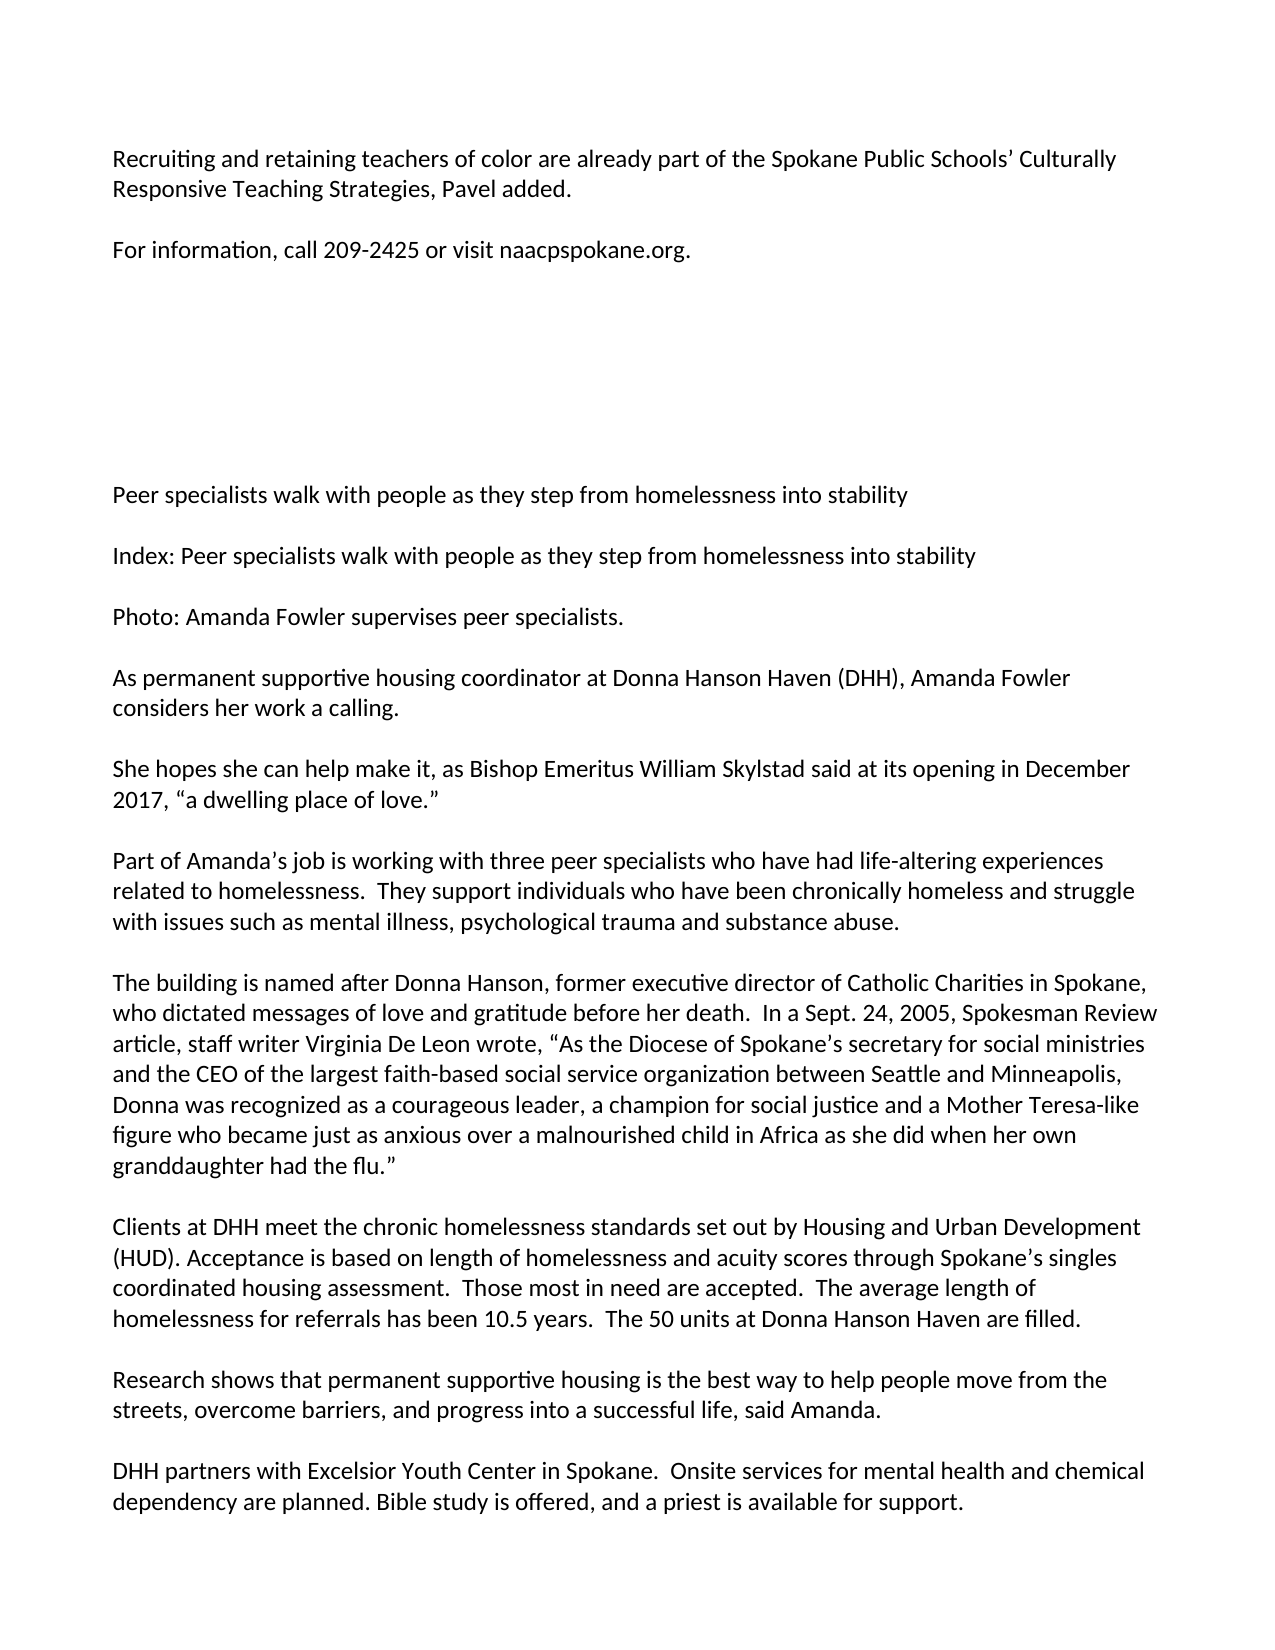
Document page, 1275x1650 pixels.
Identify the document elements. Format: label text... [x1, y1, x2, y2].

text Index: Peer specialists walk with people as they step from homelessness into stability [112, 540, 1162, 570]
text Recruiting and retaining teachers of color are already part of the Spokane Public Schools’ Culturally Responsive Teaching Strategies, Pavel added. [112, 143, 1162, 204]
text As permanent supportive housing coordinator at Donna Hanson Haven (DHH), Amanda Fowler considers her work a calling. [112, 662, 1162, 723]
text Research shows that permanent supportive housing is the best way to help people move from the streets, overcome barriers, and progress into a successful life, said Amanda. [112, 1364, 1162, 1425]
text DHH partners with Excelsior Youth Center in Spokane. Onsite services for mental health and chemical dependency are planned. Bible study is offered, and a priest is available for support. [112, 1455, 1162, 1516]
text Photo: Amanda Fowler supervises peer specialists. [112, 601, 1162, 631]
text The building is named after Donna Hanson, former executive director of Catholic Charities in Spokane, who dictated messages of love and gratitude before her death. In a Sept. 24, 2005, Spokesman Review article, staff writer Virginia De Leon wrote, “As the Diocese of Spokane’s secretary for social ministries and the CEO of the largest faith-based social service organization between Seattle and Minneapolis, Donna was recognized as a courageous leader, a champion for social justice and a Mother Teresa-like figure who became just as anxious over a malnourished child in Africa as she did when her own granddaughter had the flu.” [112, 967, 1162, 1181]
text Part of Amanda’s job is working with three peer specialists who have had life-altering experiences related to homelessness. They support individuals who have been chronically homeless and struggle with issues such as mental illness, psychological trauma and substance abuse. [112, 845, 1162, 937]
text She hopes she can help make it, as Bishop Emeritus William Skylstad said at its opening in December 2017, “a dwelling place of love.” [112, 753, 1162, 814]
text For information, call 209-2425 or visit naacpspokane.org. [112, 234, 1162, 265]
text Clients at DHH meet the chronic homelessness standards set out by Housing and Urban Development (HUD). Acceptance is based on length of homelessness and acuity scores through Spokane’s singles coordinated housing assessment. Those most in need are accepted. The average length of homelessness for referrals has been 10.5 years. The 50 units at Donna Hanson Haven are filled. [112, 1211, 1162, 1333]
text Peer specialists walk with people as they step from homelessness into stability [112, 479, 1162, 509]
